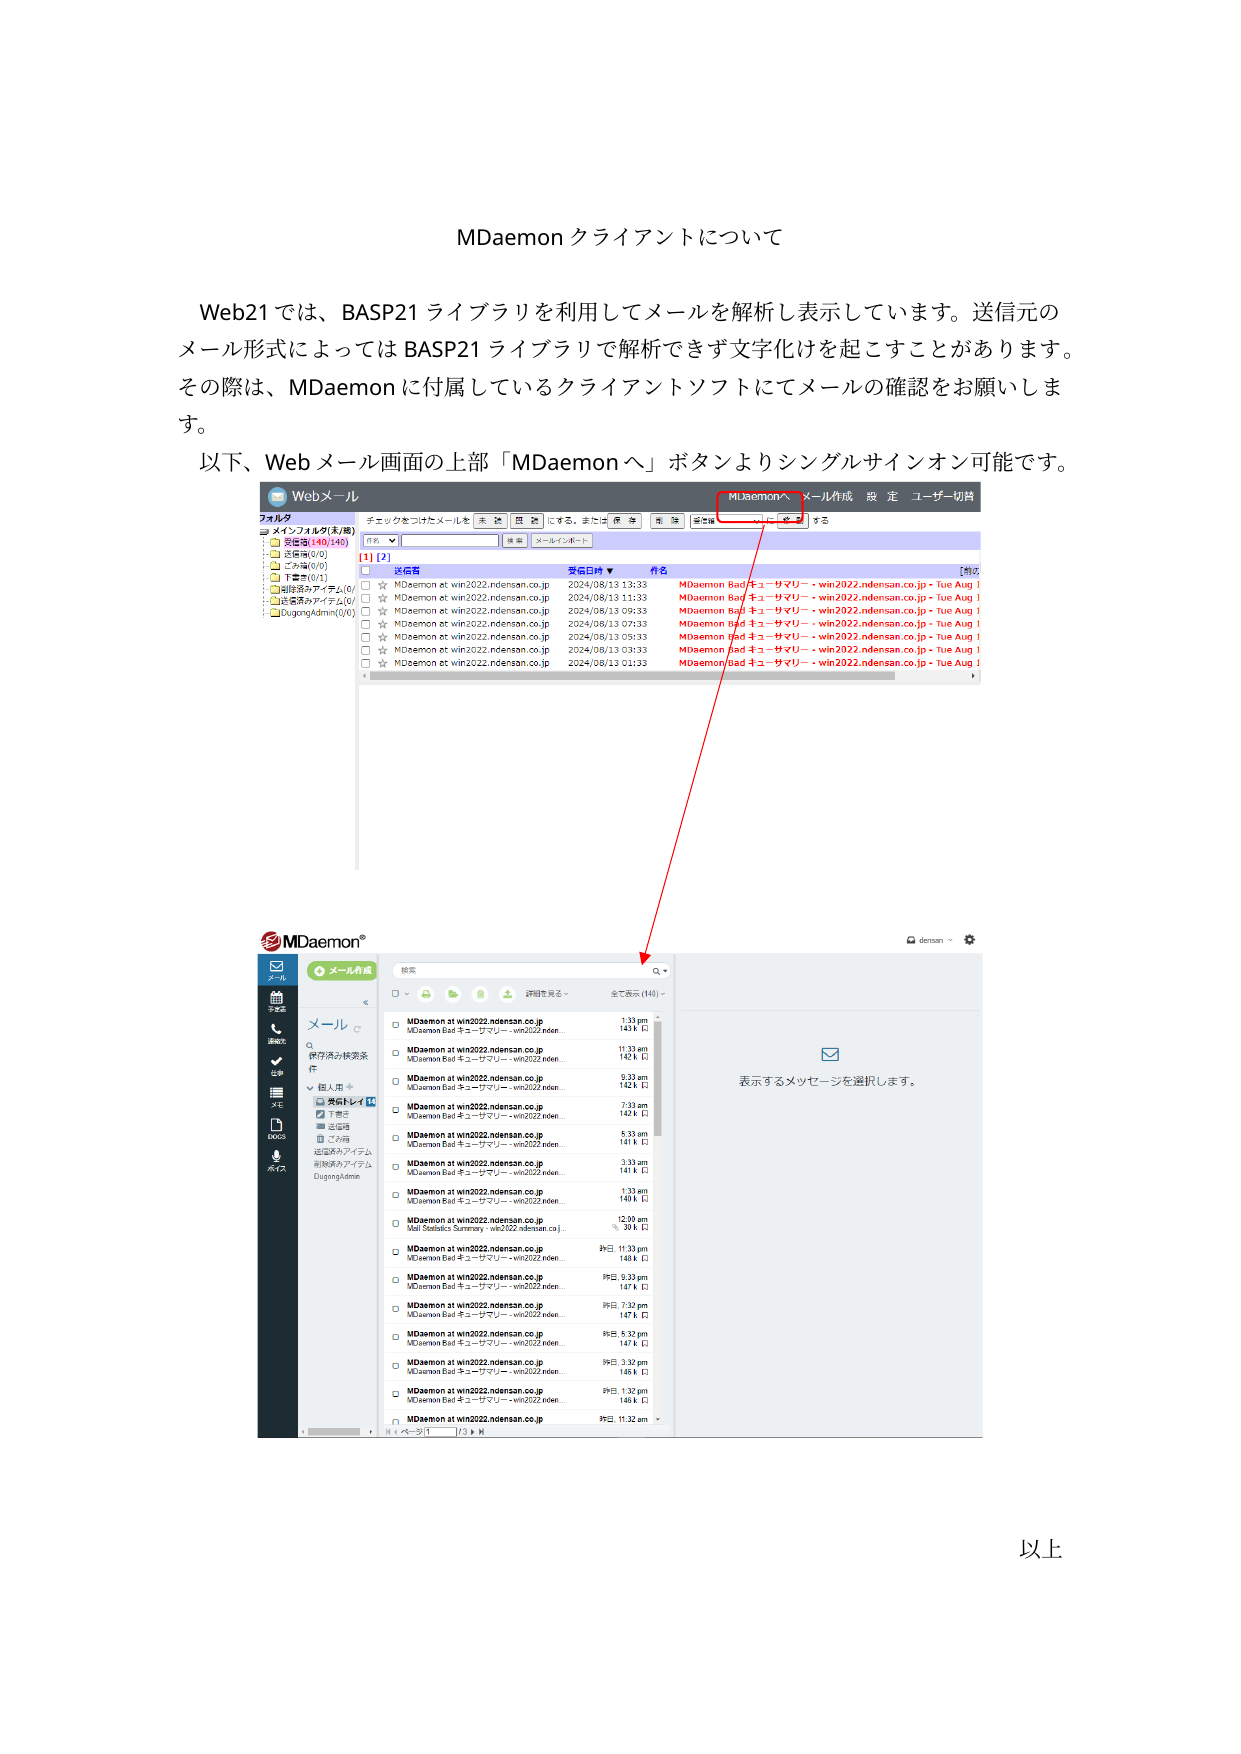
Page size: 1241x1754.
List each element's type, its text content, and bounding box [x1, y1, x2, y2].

text 以上 [177, 1529, 1063, 1567]
picture [259, 479, 981, 870]
text 以下、Webメール画面の上部「MDaemonへ」ボタンよりシングルサインオン可能です。 [177, 442, 1063, 479]
text Web21では、BASP21ライブラリを利用してメールを解析し表示しています。送信元のメール形式によってはBASP21ライブラリで解析できず文字化けを起こすことがあります。その際は、MDaemonに付属しているクライアントソフトにてメールの確認をお願いします。 [177, 292, 1063, 442]
text MDaemonクライアントについて [177, 217, 1063, 254]
picture [257, 929, 983, 1438]
picture [719, 494, 801, 521]
